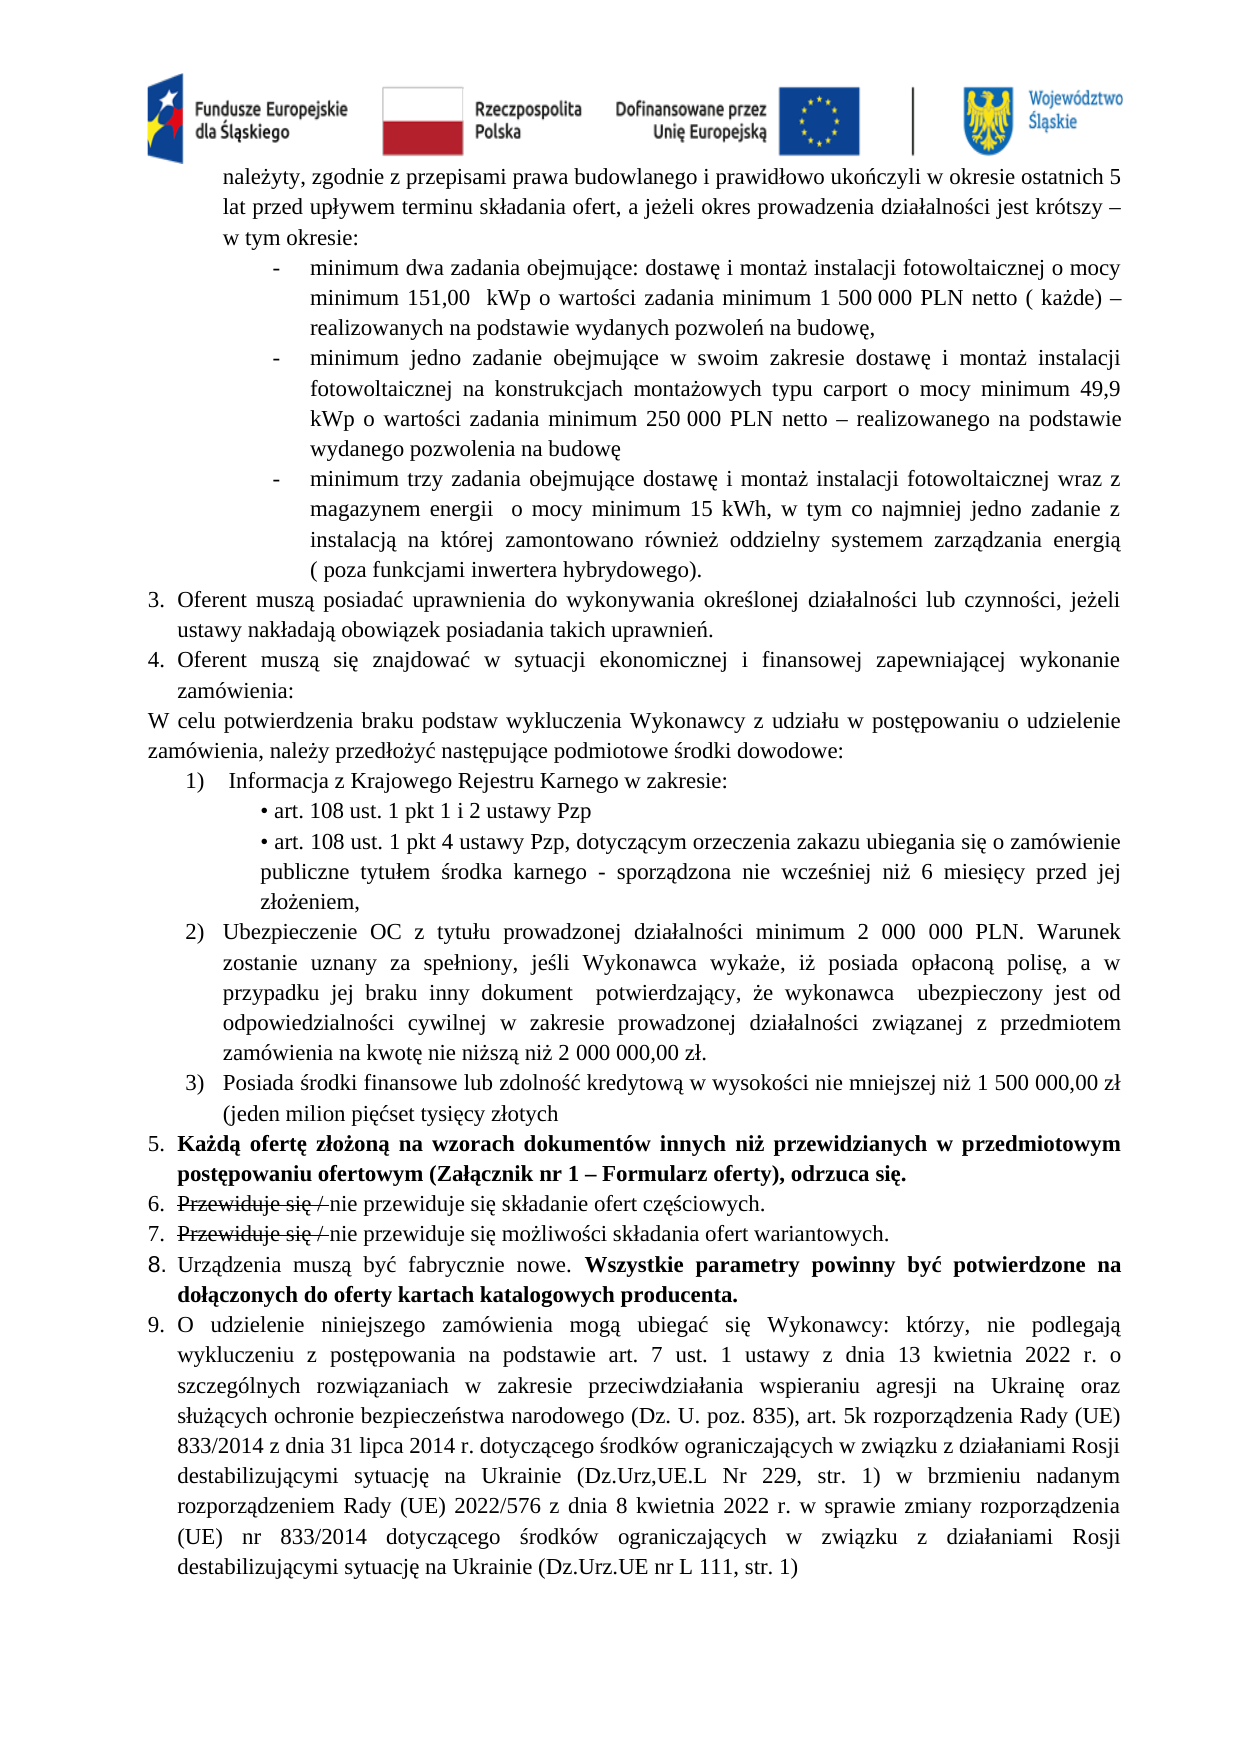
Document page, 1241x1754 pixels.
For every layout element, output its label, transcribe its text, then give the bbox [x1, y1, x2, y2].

list minimum dwa zadania obejmujące: dostawę i montaż instalacji fotowoltaicznej o mocy minimum 151,00 kWp o wartości zadania minimum 1 500 000 PLN netto ( każde) – realizowanych na podstawie wydanych pozwoleń na budowę, [272, 254, 1122, 341]
picture [147, 73, 1123, 164]
text • art. 108 ust. 1 pkt 4 ustawy Pzp, dotyczącym orzeczenia zakazu ubiegania się o zamówienie publiczne tytułem środka karnego - sporządzona nie wcześniej niż 6 miesięcy przed jej złożeniem, [260, 828, 1122, 914]
list Posiada środki finansowe lub zdolność kredytową w wysokości nie mniejszej niż 1 500 000,00 zł (jeden milion pięćset tysięcy złotych [185, 1069, 1122, 1126]
list Informacja z Krajowego Rejestru Karnego w zakresie: [185, 767, 1122, 794]
list Przewiduje się / nie przewiduje się możliwości składania ofert wariantowych. [148, 1221, 1122, 1247]
list Ubezpieczenie OC z tytułu prowadzonej działalności minimum 2 000 000 PLN. Warunek zostanie uznany za spełniony, jeśli Wykonawca wykaże, iż posiada opłaconą polisę, a w przypadku jej braku inny dokument potwierdzający, że wykonawca ubezpieczony jest od odpowiedzialności cywilnej w zakresie prowadzonej działalności związanej z przedmiotem zamówienia na kwotę nie niższą niż 2 000 000,00 zł. [185, 918, 1122, 1066]
list Przewiduje się / nie przewiduje się składanie ofert częściowych. [148, 1190, 1122, 1217]
list minimum jedno zadanie obejmujące w swoim zakresie dostawę i montaż instalacji fotowoltaicznej na konstrukcjach montażowych typu carport o mocy minimum 49,9 kWp o wartości zadania minimum 250 000 PLN netto – realizowanego na podstawie wydanego pozwolenia na budowę [272, 344, 1122, 461]
list Oferent muszą się znajdować w sytuacji ekonomicznej i finansowej zapewniającej wykonanie zamówienia: [148, 647, 1122, 703]
list Oferent muszą posiadać uprawnienia do wykonywania określonej działalności lub czynności, jeżeli ustawy nakładają obowiązek posiadania takich uprawnień. [148, 586, 1122, 643]
text • art. 108 ust. 1 pkt 1 i 2 ustawy Pzp [260, 798, 1122, 824]
list minimum trzy zadania obejmujące dostawę i montaż instalacji fotowoltaicznej wraz z magazynem energii o mocy minimum 15 kWh, w tym co najmniej jedno zadanie z instalacją na której zamontowano również oddzielny systemem zarządzania energią ( poza funkcjami inwertera hybrydowego). [272, 465, 1122, 582]
list Urządzenia muszą być fabrycznie nowe. Wszystkie parametry powinny być potwierdzone na dołączonych do oferty kartach katalogowych producenta. [148, 1251, 1122, 1307]
list O udzielenie niniejszego zamówienia mogą ubiegać się Wykonawcy: którzy, nie podlegają wykluczeniu z postępowania na podstawie art. 7 ust. 1 ustawy z dnia 13 kwietnia 2022 r. o szczególnych rozwiązaniach w zakresie przeciwdziałania wspieraniu agresji na Ukrainę oraz służących ochronie bezpieczeństwa narodowego (Dz. U. poz. 835), art. 5k rozporządzenia Rady (UE) 833/2014 z dnia 31 lipca 2014 r. dotyczącego środków ograniczających w związku z działaniami Rosji destabilizującymi sytuację na Ukrainie (Dz.Urz,UE.L Nr 229, str. 1) w brzmieniu nadanym rozporządzeniem Rady (UE) 2022/576 z dnia 8 kwietnia 2022 r. w sprawie zmiany rozporządzenia (UE) nr 833/2014 dotyczącego środków ograniczających w związku z działaniami Rosji destabilizującymi sytuację na Ukrainie (Dz.Urz.UE nr L 111, str. 1) [148, 1311, 1122, 1579]
text W celu potwierdzenia braku podstaw wykluczenia Wykonawcy z udziału w postępowaniu o udzielenie zamówienia, należy przedłożyć następujące podmiotowe środki dowodowe: [148, 707, 1122, 763]
list Każdą ofertę złożoną na wzorach dokumentów innych niż przewidzianych w przedmiotowym postępowaniu ofertowym (Załącznik nr 1 – Formularz oferty), odrzuca się. [148, 1130, 1122, 1186]
